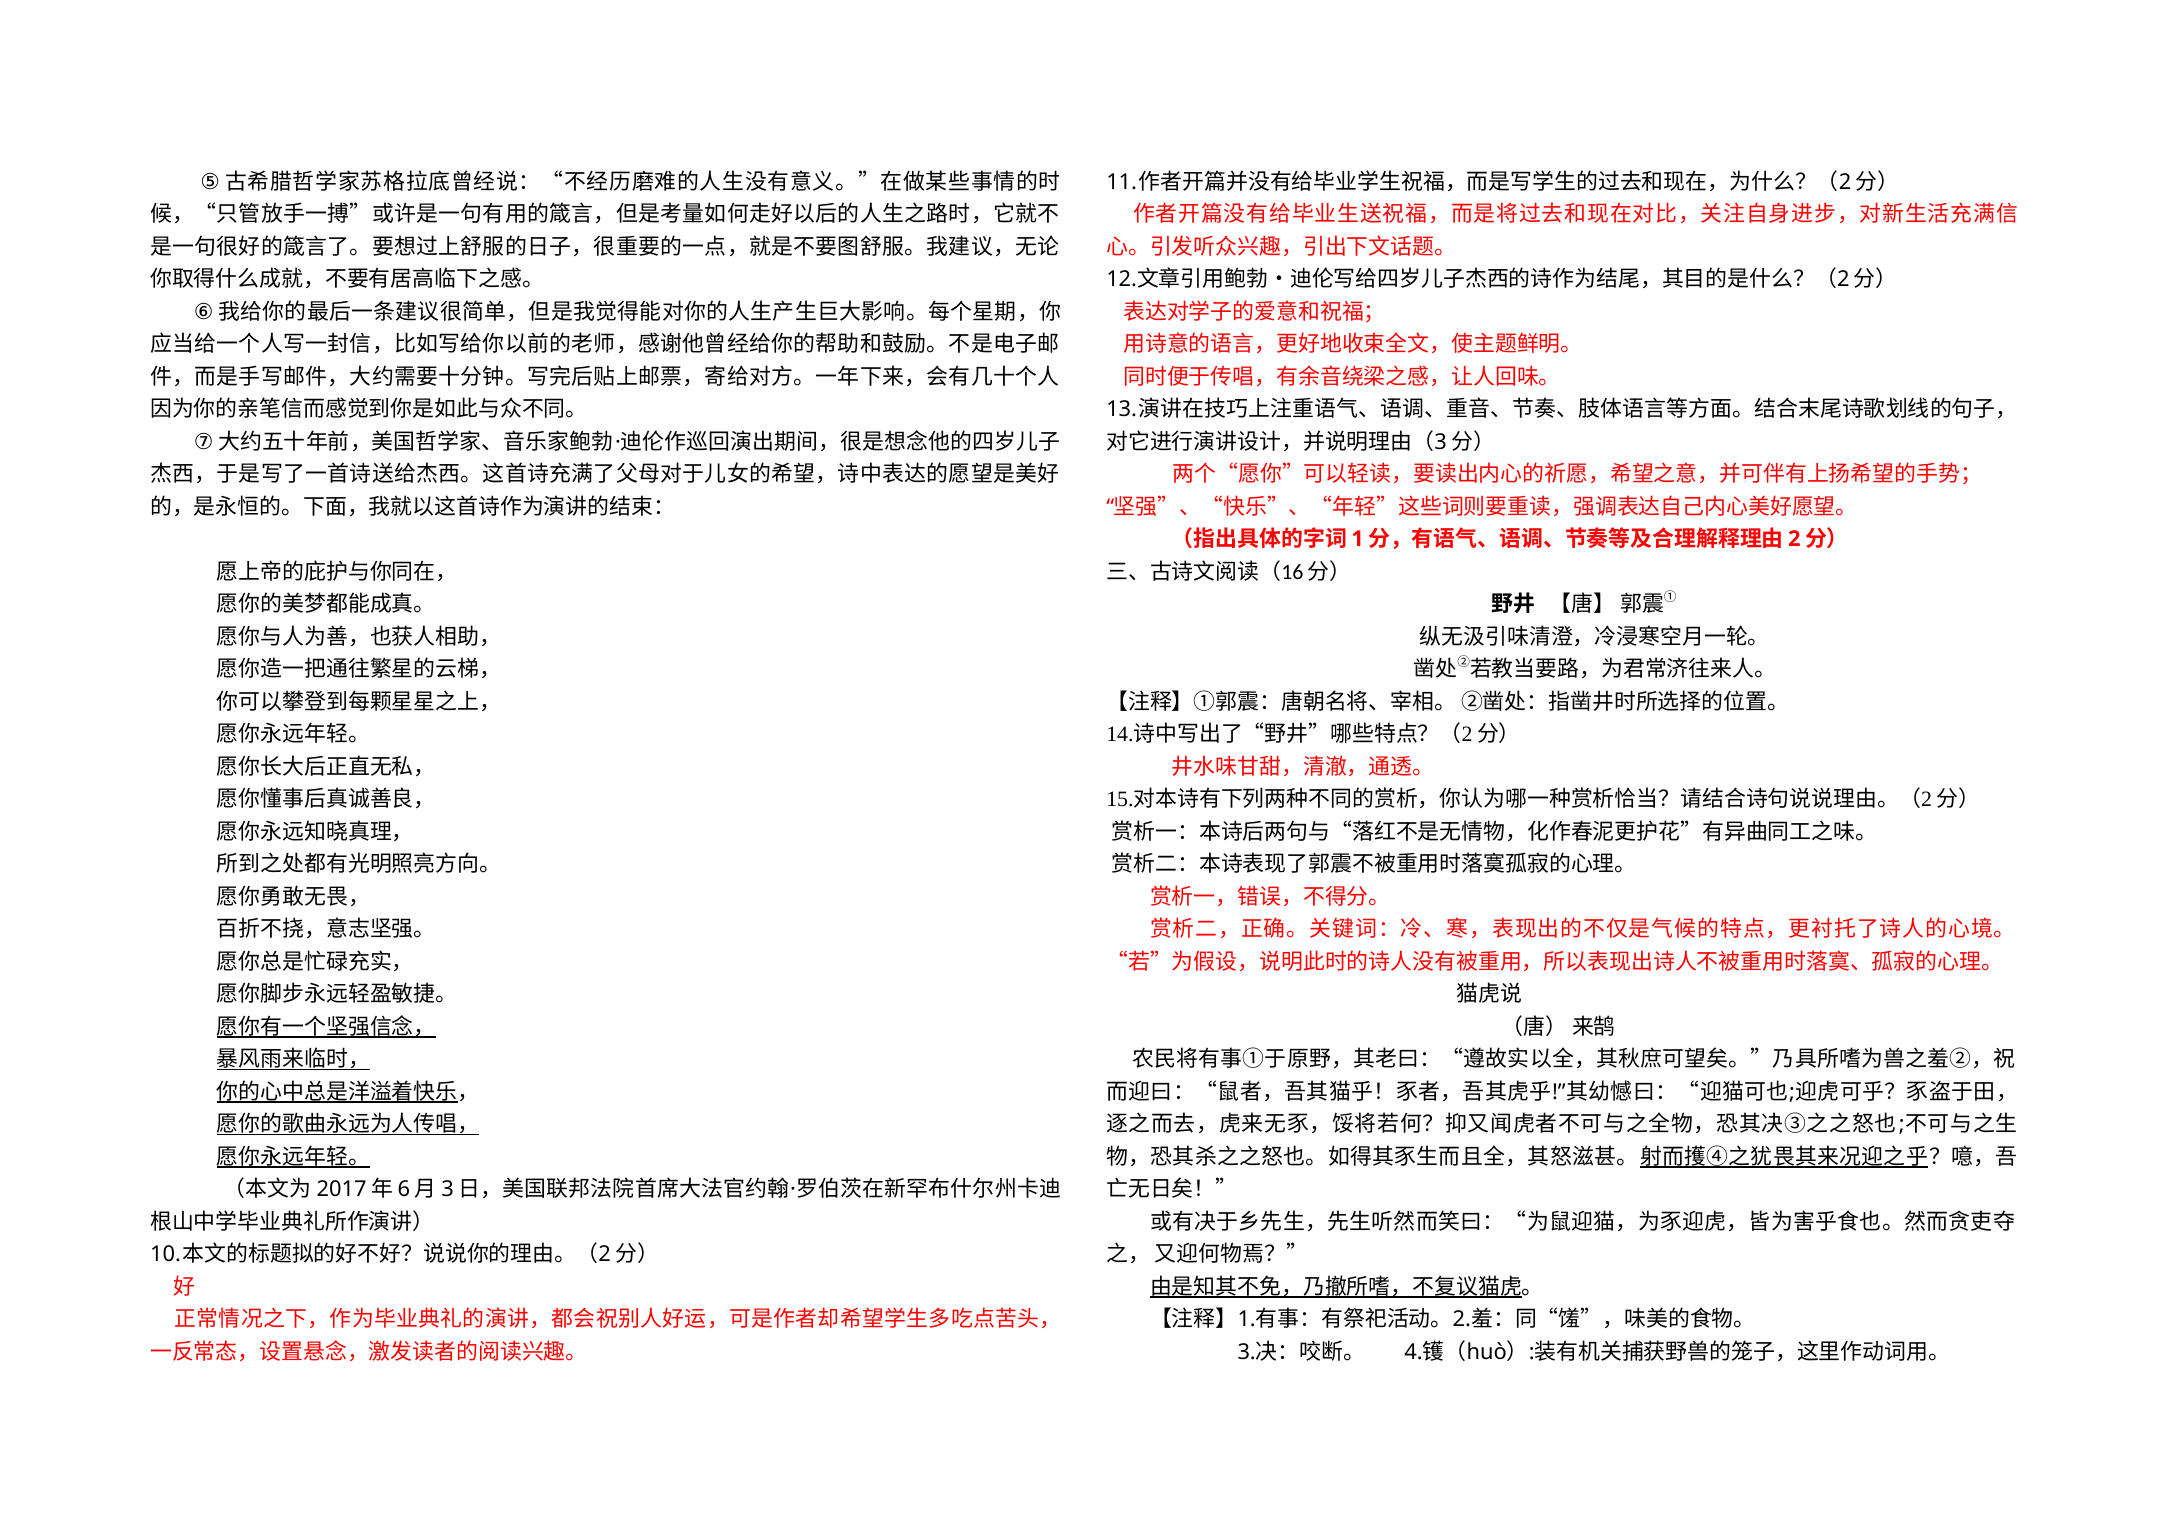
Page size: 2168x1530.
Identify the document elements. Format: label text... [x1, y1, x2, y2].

list 正常情况之下，作为毕业典礼的演讲，都会祝别人好运，可是作者却希望学生多吃点苦头，一反常态，设置悬念，激发读者的阅读兴趣。 [150, 1301, 1062, 1366]
text 愿你脚步永远轻盈敏捷。 [150, 976, 1062, 1008]
text 所到之处都有光明照亮方向。 [150, 846, 1062, 878]
text 愿你永远年轻。 [150, 716, 1062, 748]
text 猫虎说 [1106, 976, 2018, 1008]
text 愿你长大后正直无私， [150, 748, 1062, 781]
text ⑥我给你的最后一条建议很简单，但是我觉得能对你的人生产生巨大影响。每个星期，你应当给一个人写一封信，比如写给你以前的老师，感谢他曾经给你的帮助和鼓励。不是电子邮件，而是手写邮件，大约需要十分钟。写完后贴上邮票，寄给对方。一年下来，会有几十个人因为你的亲笔信而感觉到你是如此与众不同。 [150, 293, 1062, 423]
list 3.决：咬断。 4.镬（huò）:装有机关捕获野兽的笼子，这里作动词用。 [1237, 1333, 2018, 1366]
text 赏析一，错误，不得分。 [1106, 878, 2018, 911]
text 愿你总是忙碌充实， [150, 943, 1062, 976]
text 井水味甘甜，清澈，通透。 [1128, 748, 2018, 781]
list 用诗意的语言，更好地收束全文，使主题鲜明。 [1106, 326, 2018, 358]
text 愿你造一把通往繁星的云梯， [150, 651, 1062, 683]
list （指出具体的字词1分，有语气、语调、节奏等及合理解释理由2分） [1106, 521, 2018, 553]
list 作者开篇并没有给毕业学生祝福，而是写学生的过去和现在，为什么？（2分） [1106, 163, 2018, 196]
text 百折不挠，意志坚强。 [150, 911, 1062, 943]
text 愿你的美梦都能成真。 [150, 586, 1062, 618]
text “坚强”、“快乐”、“年轻”这些词则要重读，强调表达自己内心美好愿望。 [1106, 488, 2018, 521]
text 愿你懂事后真诚善良， [150, 781, 1062, 813]
list 作者开篇没有给毕业生送祝福，而是将过去和现在对比，关注自身进步，对新生活充满信心。引发听众兴趣，引出下文话题。 [1106, 196, 2018, 261]
text 【注释】①郭震：唐朝名将、宰相。 ②凿处：指凿井时所选择的位置。 [1106, 683, 2018, 716]
text 你的心中总是洋溢着快乐， [150, 1073, 1062, 1106]
text 赏析一：本诗后两句与“落红不是无情物，化作春泥更护花”有异曲同工之味。 [1106, 813, 2018, 846]
text 愿你有一个坚强信念， [150, 1008, 1062, 1041]
text ⑤古希腊哲学家苏格拉底曾经说：“不经历磨难的人生没有意义。”在做某些事情的时候，“只管放手一搏”或许是一句有用的箴言，但是考量如何走好以后的人生之路时，它就不是一句很好的箴言了。要想过上舒服的日子，很重要的一点，就是不要图舒服。我建议，无论你取得什么成就，不要有居高临下之感。 [150, 163, 1062, 293]
text 三、古诗文阅读（16分） [1106, 553, 2018, 586]
list 演讲在技巧上注重语气、语调、重音、节奏、肢体语言等方面。结合末尾诗歌划线的句子，对它进行演讲设计，并说明理由（3分） [1106, 391, 2018, 456]
text 或有决于乡先生，先生听然而笑曰：“为鼠迎猫，为豕迎虎，皆为害乎食也。然而贪吏夺之， 又迎何物焉？” [1106, 1203, 2018, 1268]
text 赏析二，正确。关键词：冷、寒，表现出的不仅是气候的特点，更衬托了诗人的心境。“若”为假设，说明此时的诗人没有被重用，所以表现出诗人不被重用时落寞、孤寂的心理。 [1106, 911, 2018, 976]
list 同时便于传唱，有余音绕梁之感，让人回味。 [1106, 358, 2018, 391]
text 【注释】1.有事：有祭祀活动。2.羞：同“馐”，味美的食物。 [1106, 1301, 2018, 1333]
text 14.诗中写出了“野井”哪些特点？（2分） [1106, 716, 2018, 748]
list 12.文章引用鲍勃•迪伦写给四岁儿子杰西的诗作为结尾，其目的是什么？（2分） [1106, 261, 2018, 293]
text 纵无汲引味清澄，冷浸寒空月一轮。 [1172, 618, 2018, 651]
text ⑦大约五十年前，美国哲学家、音乐家鲍勃·迪伦作巡回演出期间，很是想念他的四岁儿子杰西，于是写了一首诗送给杰西。这首诗充满了父母对于儿女的希望，诗中表达的愿望是美好的，是永恒的。下面，我就以这首诗作为演讲的结束： [150, 423, 1062, 521]
text （本文为2017年6月3日，美国联邦法院首席大法官约翰·罗伯茨在新罕布什尔州卡迪根山中学毕业典礼所作演讲） [150, 1171, 1062, 1236]
text 赏析二：本诗表现了郭震不被重用时落寞孤寂的心理。 [1106, 846, 2018, 878]
text 你可以攀登到每颗星星之上， [150, 683, 1062, 716]
text 愿你与人为善，也获人相助， [150, 618, 1062, 651]
text 两个“愿你”可以轻读，要读出内心的祈愿，希望之意，并可伴有上扬希望的手势； [1106, 456, 2018, 488]
list 本文的标题拟的好不好？说说你的理由。（2分） [150, 1236, 1062, 1268]
list 表达对学子的爱意和祝福； [1106, 293, 2018, 326]
text （唐） 来鹄 [1106, 1008, 2018, 1041]
text 愿你永远年轻。 [150, 1138, 1062, 1171]
text 由是知其不免，乃撤所嗜，不复议猫虎。 [1106, 1268, 2018, 1301]
text 农民将有事①于原野，其老曰：“遵故实以全，其秋庶可望矣。”乃具所嗜为兽之羞②，祝而迎曰：“鼠者，吾其猫乎！豕者，吾其虎乎!”其幼憾曰：“迎猫可也;迎虎可乎？豕盗于田，逐之而去，虎来无豕，馁将若何？抑又闻虎者不可与之全物，恐其决③之之怒也;不可与之生物，恐其杀之之怒也。如得其豕生而且全，其怒滋甚。射而擭④之犹畏其来况迎之乎？噫，吾亡无日矣！” [1106, 1041, 2018, 1203]
text 凿处②若教当要路，为君常济往来人。 [1172, 651, 2018, 683]
text 愿你勇敢无畏， [150, 878, 1062, 911]
text 暴风雨来临时， [150, 1041, 1062, 1073]
text 愿你的歌曲永远为人传唱， [150, 1106, 1062, 1138]
text 愿你永远知晓真理， [150, 813, 1062, 846]
list 野井 【唐】 郭震① [1150, 586, 2018, 618]
list 好 [150, 1268, 1062, 1301]
text 愿上帝的庇护与你同在， [150, 553, 1062, 586]
text 15.对本诗有下列两种不同的赏析，你认为哪一种赏析恰当？请结合诗句说说理由。（2分） [1106, 781, 2018, 813]
